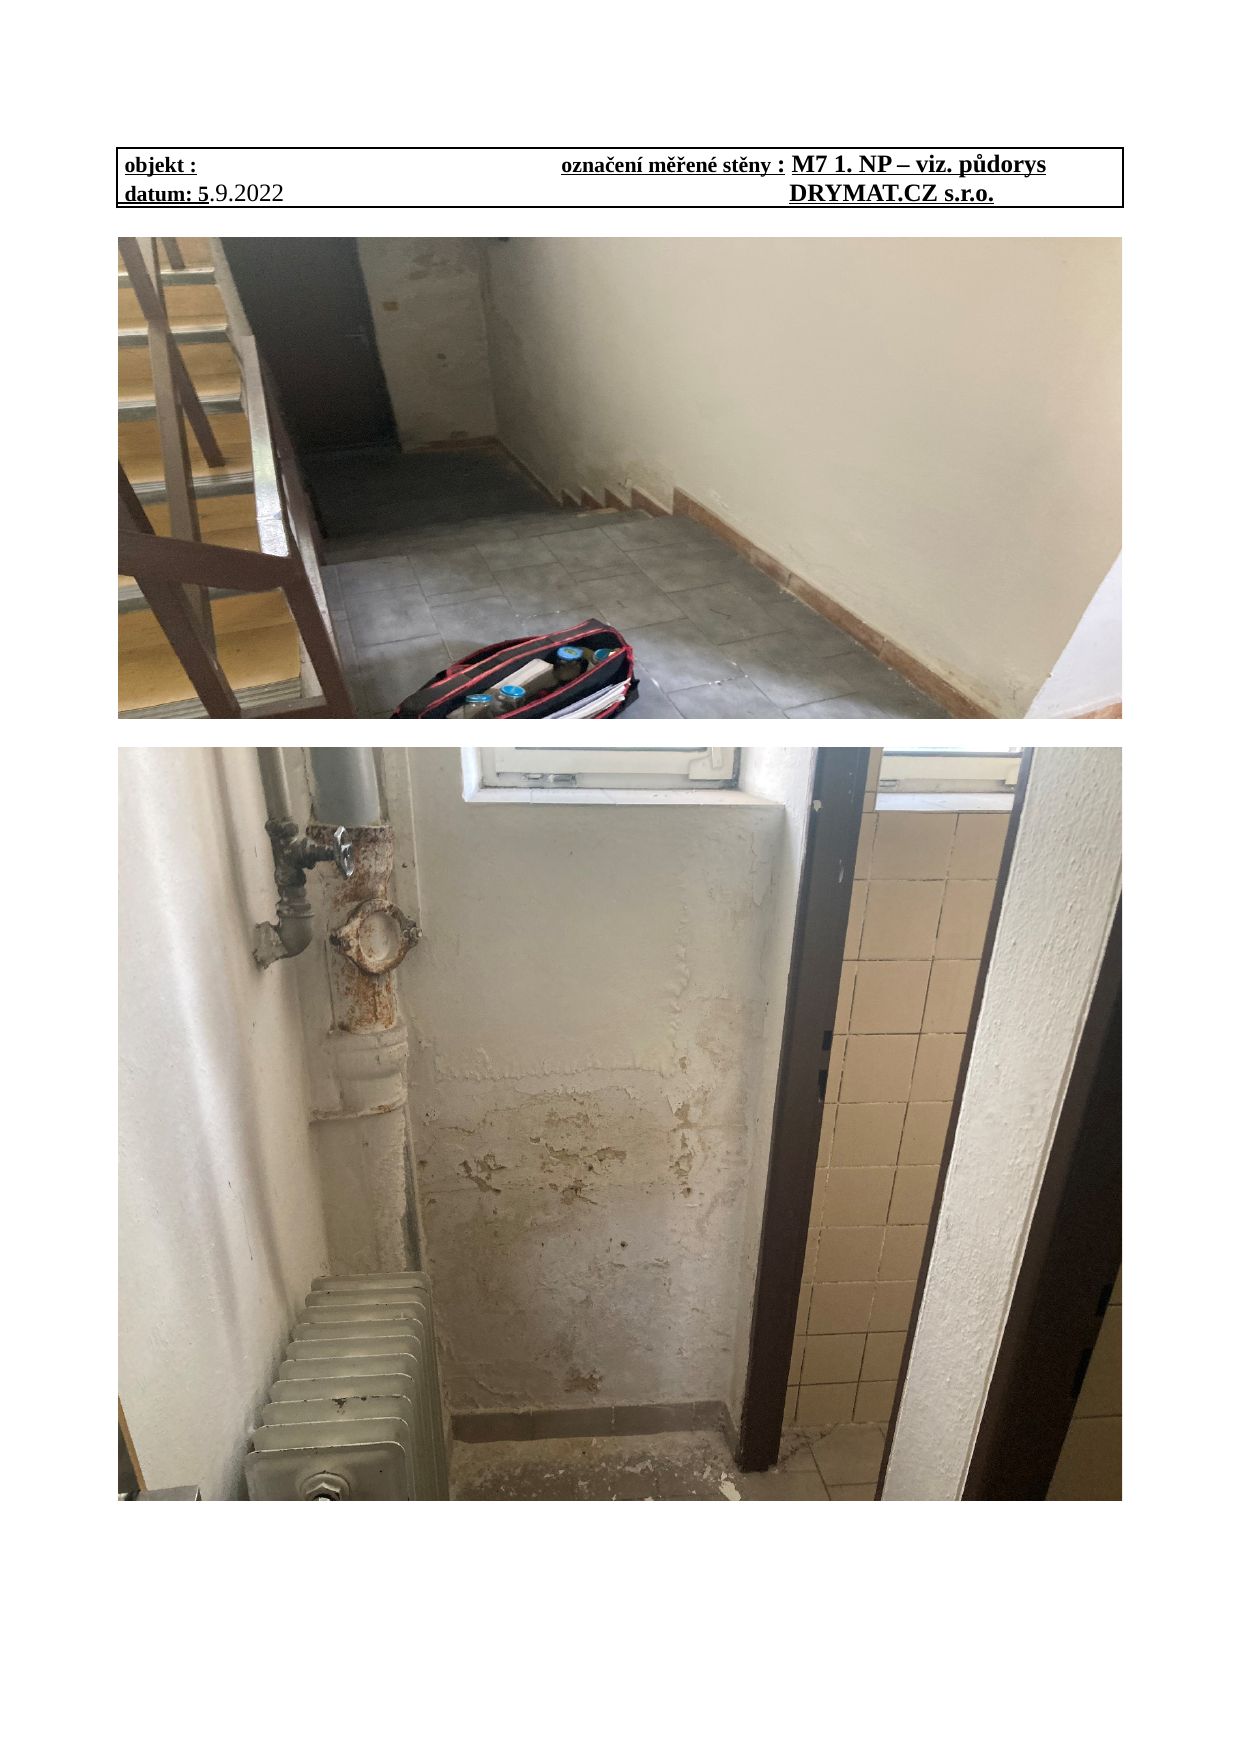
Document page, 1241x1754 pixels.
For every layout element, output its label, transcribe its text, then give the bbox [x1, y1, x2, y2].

text datum: 5.9.2022 DRYMAT.CZ s.r.o. [118, 176, 1122, 206]
text objekt : označení měřené stěny : M7 1. NP – viz. půdorys [118, 149, 1122, 176]
picture [118, 747, 1123, 1501]
picture [118, 237, 1123, 719]
